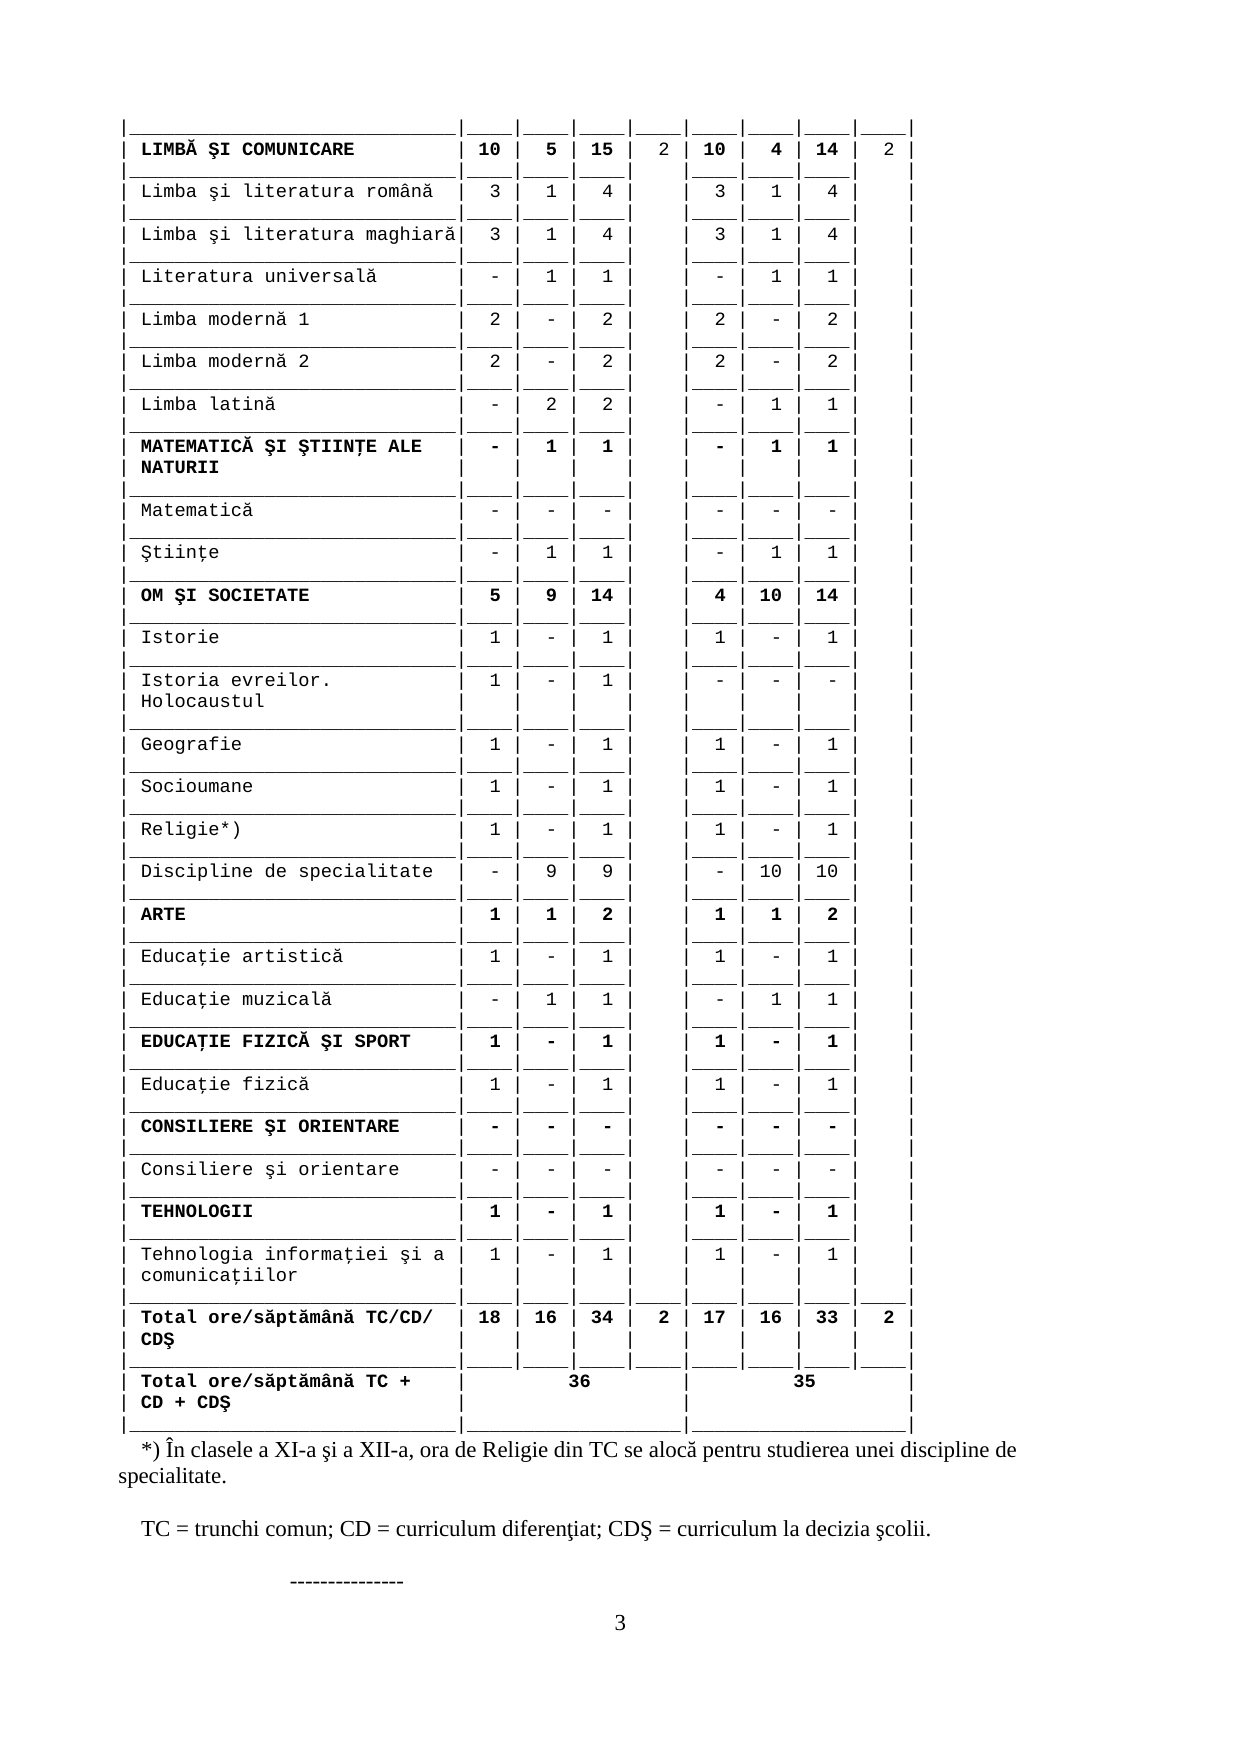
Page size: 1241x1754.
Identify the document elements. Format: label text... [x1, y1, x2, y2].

text | Limba şi literatura română | 3 | 1 | 4 | | 3 | 1 | 4 | | [118, 182, 1122, 203]
text | Geografie | 1 | - | 1 | | 1 | - | 1 | | [118, 734, 1122, 756]
text TC = trunchi comun; CD = curriculum diferenţiat; CDŞ = curriculum la decizia şcolii. [118, 1515, 1122, 1541]
text |_____________________________|____|____|____| |____|____|____| | [118, 1096, 1122, 1117]
text |_____________________________|____|____|____| |____|____|____| | [118, 203, 1122, 224]
text | Total ore/săptămână TC + | 36 | 35 | [118, 1372, 1122, 1393]
text |_____________________________|____|____|____| |____|____|____| | [118, 607, 1122, 628]
text | Educaţie fizică | 1 | - | 1 | | 1 | - | 1 | | [118, 1074, 1122, 1096]
text | Educaţie muzicală | - | 1 | 1 | | - | 1 | 1 | | [118, 989, 1122, 1011]
text *) În clasele a XI-a şi a XII-a, ora de Religie din TC se alocă pentru studierea unei discipline de specialitate. [118, 1436, 1122, 1488]
text |_____________________________|____|____|____| |____|____|____| | [118, 288, 1122, 309]
text | Limba modernă 2 | 2 | - | 2 | | 2 | - | 2 | | [118, 352, 1122, 373]
text |_____________________________|____|____|____| |____|____|____| | [118, 1181, 1122, 1202]
text |_____________________________|____|____|____| |____|____|____| | [118, 713, 1122, 734]
text | NATURII | | | | | | | | | [118, 458, 1122, 479]
text | CD + CDŞ | | | [118, 1393, 1122, 1414]
text |_____________________________|____|____|____| |____|____|____| | [118, 968, 1122, 989]
text | MATEMATICĂ ŞI ŞTIINŢE ALE | - | 1 | 1 | | - | 1 | 1 | | [118, 437, 1122, 458]
text |_____________________________|____|____|____|____|____|____|____|____| [118, 1351, 1122, 1372]
text | Consiliere şi orientare | - | - | - | | - | - | - | | [118, 1159, 1122, 1181]
text | Limba latină | - | 2 | 2 | | - | 1 | 1 | | [118, 394, 1122, 416]
text | Educaţie artistică | 1 | - | 1 | | 1 | - | 1 | | [118, 947, 1122, 968]
text | LIMBĂ ŞI COMUNICARE | 10 | 5 | 15 | 2 | 10 | 4 | 14 | 2 | [118, 139, 1122, 161]
text |_____________________________|____|____|____| |____|____|____| | [118, 373, 1122, 394]
text --------------- [118, 1567, 1122, 1594]
text |_____________________________|____|____|____| |____|____|____| | [118, 564, 1122, 586]
text | Limba modernă 1 | 2 | - | 2 | | 2 | - | 2 | | [118, 309, 1122, 331]
text |_____________________________|____|____|____| |____|____|____| | [118, 479, 1122, 501]
text | CDŞ | | | | | | | | | [118, 1329, 1122, 1351]
text | Total ore/săptămână TC/CD/ | 18 | 16 | 34 | 2 | 17 | 16 | 33 | 2 | [118, 1308, 1122, 1329]
text |_____________________________|____|____|____| |____|____|____| | [118, 1138, 1122, 1159]
text | Ştiinţe | - | 1 | 1 | | - | 1 | 1 | | [118, 543, 1122, 564]
text | CONSILIERE ŞI ORIENTARE | - | - | - | | - | - | - | | [118, 1117, 1122, 1138]
text |_____________________________|____|____|____| |____|____|____| | [118, 1011, 1122, 1032]
text |_____________________________|____|____|____| |____|____|____| | [118, 416, 1122, 437]
text |_____________________________|____|____|____| |____|____|____| | [118, 798, 1122, 819]
text | TEHNOLOGII | 1 | - | 1 | | 1 | - | 1 | | [118, 1202, 1122, 1223]
text |_____________________________|____|____|____| |____|____|____| | [118, 1053, 1122, 1074]
text | Istorie | 1 | - | 1 | | 1 | - | 1 | | [118, 628, 1122, 649]
text | Socioumane | 1 | - | 1 | | 1 | - | 1 | | [118, 777, 1122, 798]
text |_____________________________|____|____|____| |____|____|____| | [118, 246, 1122, 267]
text | Holocaustul | | | | | | | | | [118, 692, 1122, 713]
text | Istoria evreilor. | 1 | - | 1 | | - | - | - | | [118, 671, 1122, 692]
text |_____________________________|____|____|____| |____|____|____| | [118, 331, 1122, 352]
text | Religie*) | 1 | - | 1 | | 1 | - | 1 | | [118, 819, 1122, 841]
text | OM ŞI SOCIETATE | 5 | 9 | 14 | | 4 | 10 | 14 | | [118, 586, 1122, 607]
text |_____________________________|____|____|____| |____|____|____| | [118, 756, 1122, 777]
text | EDUCAŢIE FIZICĂ ŞI SPORT | 1 | - | 1 | | 1 | - | 1 | | [118, 1032, 1122, 1053]
text | Literatura universală | - | 1 | 1 | | - | 1 | 1 | | [118, 267, 1122, 288]
text | comunicaţiilor | | | | | | | | | [118, 1266, 1122, 1287]
text | Discipline de specialitate | - | 9 | 9 | | - | 10 | 10 | | [118, 862, 1122, 883]
text |_____________________________|____|____|____| |____|____|____| | [118, 841, 1122, 862]
text |_____________________________|____|____|____| |____|____|____| | [118, 161, 1122, 182]
text |_____________________________|____|____|____| |____|____|____| | [118, 649, 1122, 671]
text | Tehnologia informaţiei şi a | 1 | - | 1 | | 1 | - | 1 | | [118, 1244, 1122, 1266]
text |_____________________________|____|____|____|____|____|____|____|____| [118, 118, 1122, 139]
text |_____________________________|___________________|___________________| [118, 1414, 1122, 1436]
text | ARTE | 1 | 1 | 2 | | 1 | 1 | 2 | | [118, 904, 1122, 926]
text | Matematică | - | - | - | | - | - | - | | [118, 501, 1122, 522]
text |_____________________________|____|____|____| |____|____|____| | [118, 926, 1122, 947]
text |_____________________________|____|____|____| |____|____|____| | [118, 522, 1122, 543]
text |_____________________________|____|____|____| |____|____|____| | [118, 883, 1122, 904]
text |_____________________________|____|____|____| |____|____|____| | [118, 1223, 1122, 1244]
text | Limba şi literatura maghiară| 3 | 1 | 4 | | 3 | 1 | 4 | | [118, 224, 1122, 246]
text |_____________________________|____|____|____|____|____|____|____|____| [118, 1287, 1122, 1308]
